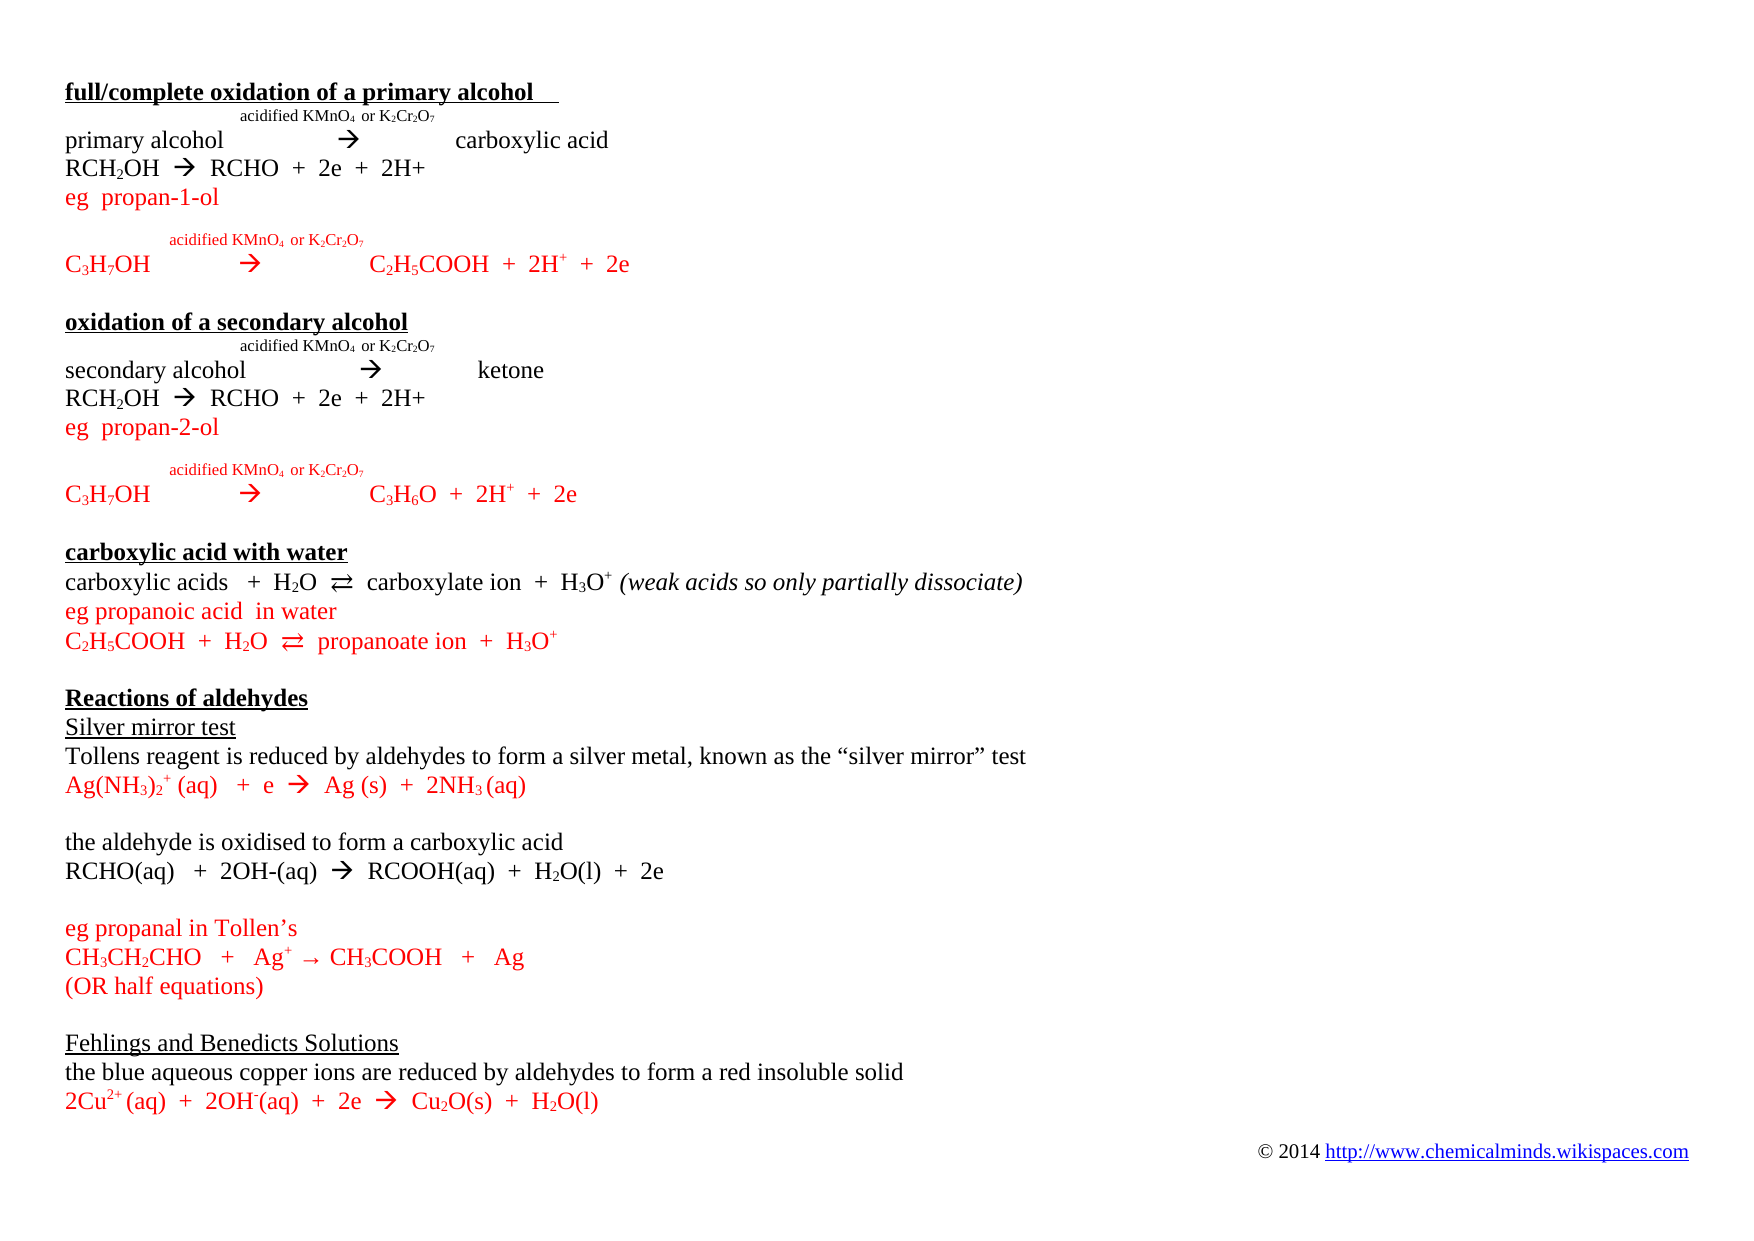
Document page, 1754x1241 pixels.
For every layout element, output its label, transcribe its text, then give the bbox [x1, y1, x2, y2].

text primary alcohol carboxylic acid [65, 125, 1689, 153]
text Ag(NH3)2+ (aq) + e Ag (s) + 2NH3 (aq) [65, 770, 1689, 798]
text acidified KMnO4 or K2Cr2O7 [65, 230, 1689, 249]
text eg propan-1-ol [65, 182, 1689, 211]
text (OR half equations) [65, 971, 1689, 1000]
text RCH2OH RCHO + 2e + 2H+ [65, 383, 1689, 412]
text carboxylic acids + H2O ⇄ carboxylate ion + H3O+ (weak acids so only partially dissociate) [65, 566, 1689, 596]
text C2H5COOH + H2O ⇄ propanoate ion + H3O+ [65, 624, 1689, 655]
text Silver mirror test [65, 712, 1689, 741]
text the aldehyde is oxidised to form a carboxylic acid [65, 827, 1689, 856]
text CH3CH2CHO + Ag+ → CH3COOH + Ag [65, 942, 1689, 971]
text Reactions of aldehydes [65, 683, 1689, 712]
text acidified KMnO4 or K2Cr2O7 [65, 106, 1689, 125]
text Tollens reagent is reduced by aldehydes to form a silver metal, known as the “silver mirror” test [65, 741, 1689, 770]
text oxidation of a secondary alcohol [65, 307, 1689, 336]
text acidified KMnO4 or K2Cr2O7 [65, 460, 1689, 479]
text RCH2OH RCHO + 2e + 2H+ [65, 153, 1689, 182]
text RCHO(aq) + 2OH-(aq) RCOOH(aq) + H2O(l) + 2e [65, 856, 1689, 885]
text 2Cu2+ (aq) + 2OH-(aq) + 2e Cu2O(s) + H2O(l) [65, 1086, 1689, 1115]
text Fehlings and Benedicts Solutions [65, 1028, 1689, 1057]
text acidified KMnO4 or K2Cr2O7 [65, 336, 1689, 355]
text secondary alcohol ketone [65, 355, 1689, 383]
text C3H7OH C2H5COOH + 2H+ + 2e [65, 249, 1689, 278]
text © 2014 http://www.chemicalminds.wikispaces.com [65, 1115, 1689, 1163]
text the blue aqueous copper ions are reduced by aldehydes to form a red insoluble solid [65, 1057, 1689, 1086]
text C3H7OH C3H6O + 2H+ + 2e [65, 479, 1689, 508]
text eg propan-2-ol [65, 412, 1689, 441]
text eg propanal in Tollen’s [65, 913, 1689, 942]
text eg propanoic acid in water [65, 596, 1689, 624]
text carboxylic acid with water [65, 537, 1689, 566]
text full/complete oxidation of a primary alcohol [65, 77, 1689, 106]
